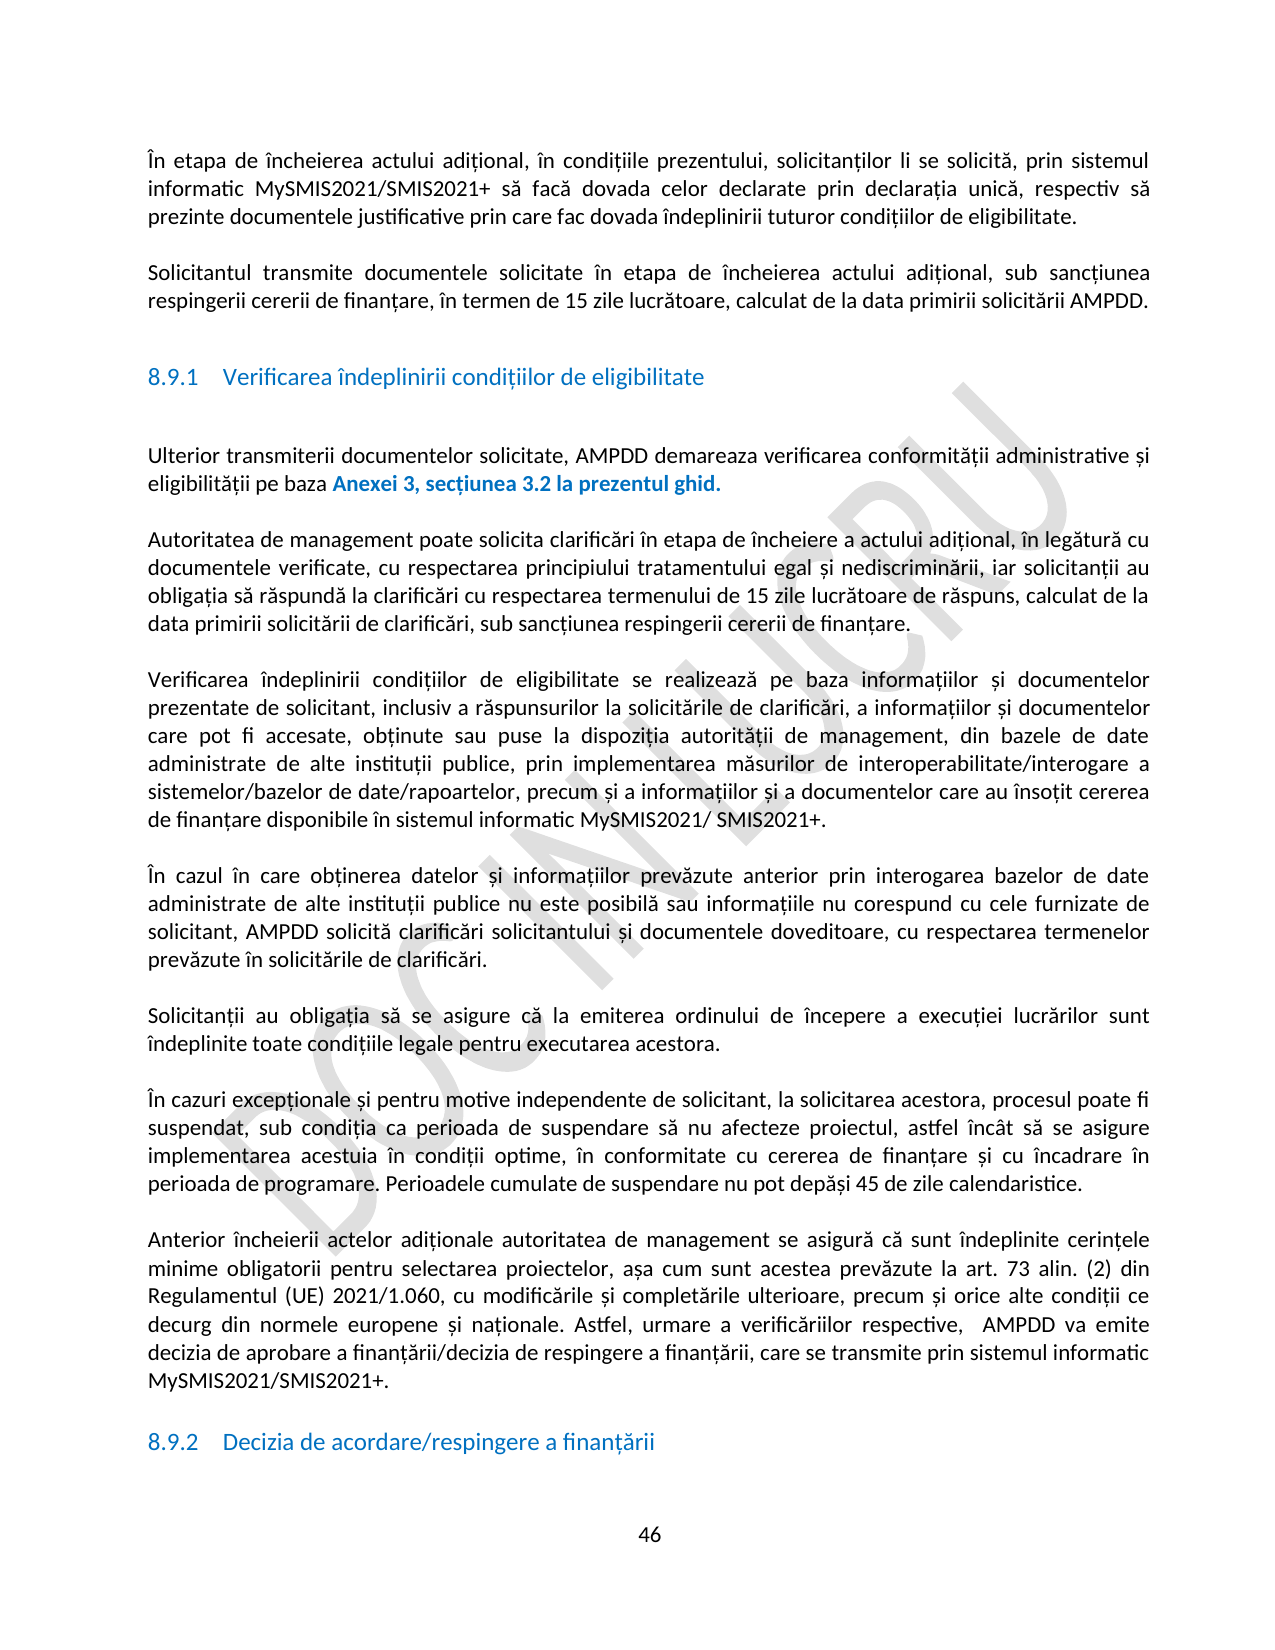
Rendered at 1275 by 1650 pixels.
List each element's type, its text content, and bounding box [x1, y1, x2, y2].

text Autoritatea de management poate solicita clarificări în etapa de încheiere a actului adițional, în legătură cu documentele verificate, cu respectarea principiului tratamentului egal și nediscriminării, iar solicitanții au obligația să răspundă la clarificări cu respectarea termenului de 15 zile lucrătoare de răspuns, calculat de la data primirii solicitării de clarificări, sub sancțiunea respingerii cererii de finanțare. [148, 525, 1152, 637]
subtitle Decizia de acordare/respingere a finanțării [148, 1426, 1152, 1456]
text Solicitantul transmite documentele solicitate în etapa de încheierea actului adițional, sub sancțiunea respingerii cererii de finanțare, în termen de 15 zile lucrătoare, calculat de la data primirii solicitării AMPDD. [148, 258, 1152, 314]
text Solicitanții au obligația să se asigure că la emiterea ordinului de începere a execuției lucrărilor sunt îndeplinite toate condițiile legale pentru executarea acestora. [148, 1001, 1152, 1057]
text Ulterior transmiterii documentelor solicitate, AMPDD demareaza verificarea conformității administrative și eligibilității pe baza Anexei 3, secțiunea 3.2 la prezentul ghid. [148, 441, 1152, 497]
text În cazul în care obținerea datelor și informațiilor prevăzute anterior prin interogarea bazelor de date administrate de alte instituții publice nu este posibilă sau informațiile nu corespund cu cele furnizate de solicitant, AMPDD solicită clarificări solicitantului și documentele doveditoare, cu respectarea termenelor prevăzute în solicitările de clarificări. [148, 861, 1152, 973]
text Verificarea îndeplinirii condițiilor de eligibilitate se realizează pe baza informațiilor și documentelor prezentate de solicitant, inclusiv a răspunsurilor la solicitările de clarificări, a informațiilor și documentelor care pot fi accesate, obținute sau puse la dispoziția autorității de management, din bazele de date administrate de alte instituții publice, prin implementarea măsurilor de interoperabilitate/interogare a sistemelor/bazelor de date/rapoartelor, precum și a informațiilor și a documentelor care au însoțit cererea de finanțare disponibile în sistemul informatic MySMIS2021/ SMIS2021+. [148, 665, 1152, 833]
subtitle Verificarea îndeplinirii condițiilor de eligibilitate [148, 361, 1152, 392]
text În cazuri excepționale și pentru motive independente de solicitant, la solicitarea acestora, procesul poate fi suspendat, sub condiția ca perioada de suspendare să nu afecteze proiectul, astfel încât să se asigure implementarea acestuia în condiții optime, în conformitate cu cererea de finanțare și cu încadrare în perioada de programare. Perioadele cumulate de suspendare nu pot depăși 45 de zile calendaristice. [148, 1086, 1152, 1198]
text În etapa de încheierea actului adițional, în condițiile prezentului, solicitanților li se solicită, prin sistemul informatic MySMIS2021/SMIS2021+ să facă dovada celor declarate prin declarația unică, respectiv să prezinte documentele justificative prin care fac dovada îndeplinirii tuturor condițiilor de eligibilitate. [148, 146, 1152, 230]
text Anterior încheierii actelor adiționale autoritatea de management se asigură că sunt îndeplinite cerințele minime obligatorii pentru selectarea proiectelor, așa cum sunt acestea prevăzute la art. 73 alin. (2) din Regulamentul (UE) 2021/1.060, cu modificările și completările ulterioare, precum și orice alte condiții ce decurg din normele europene și naționale. Astfel, urmare a verificăriilor respective, AMPDD va emite decizia de aprobare a finanțării/decizia de respingere a finanțării, care se transmite prin sistemul informatic MySMIS2021/SMIS2021+. [148, 1226, 1152, 1394]
